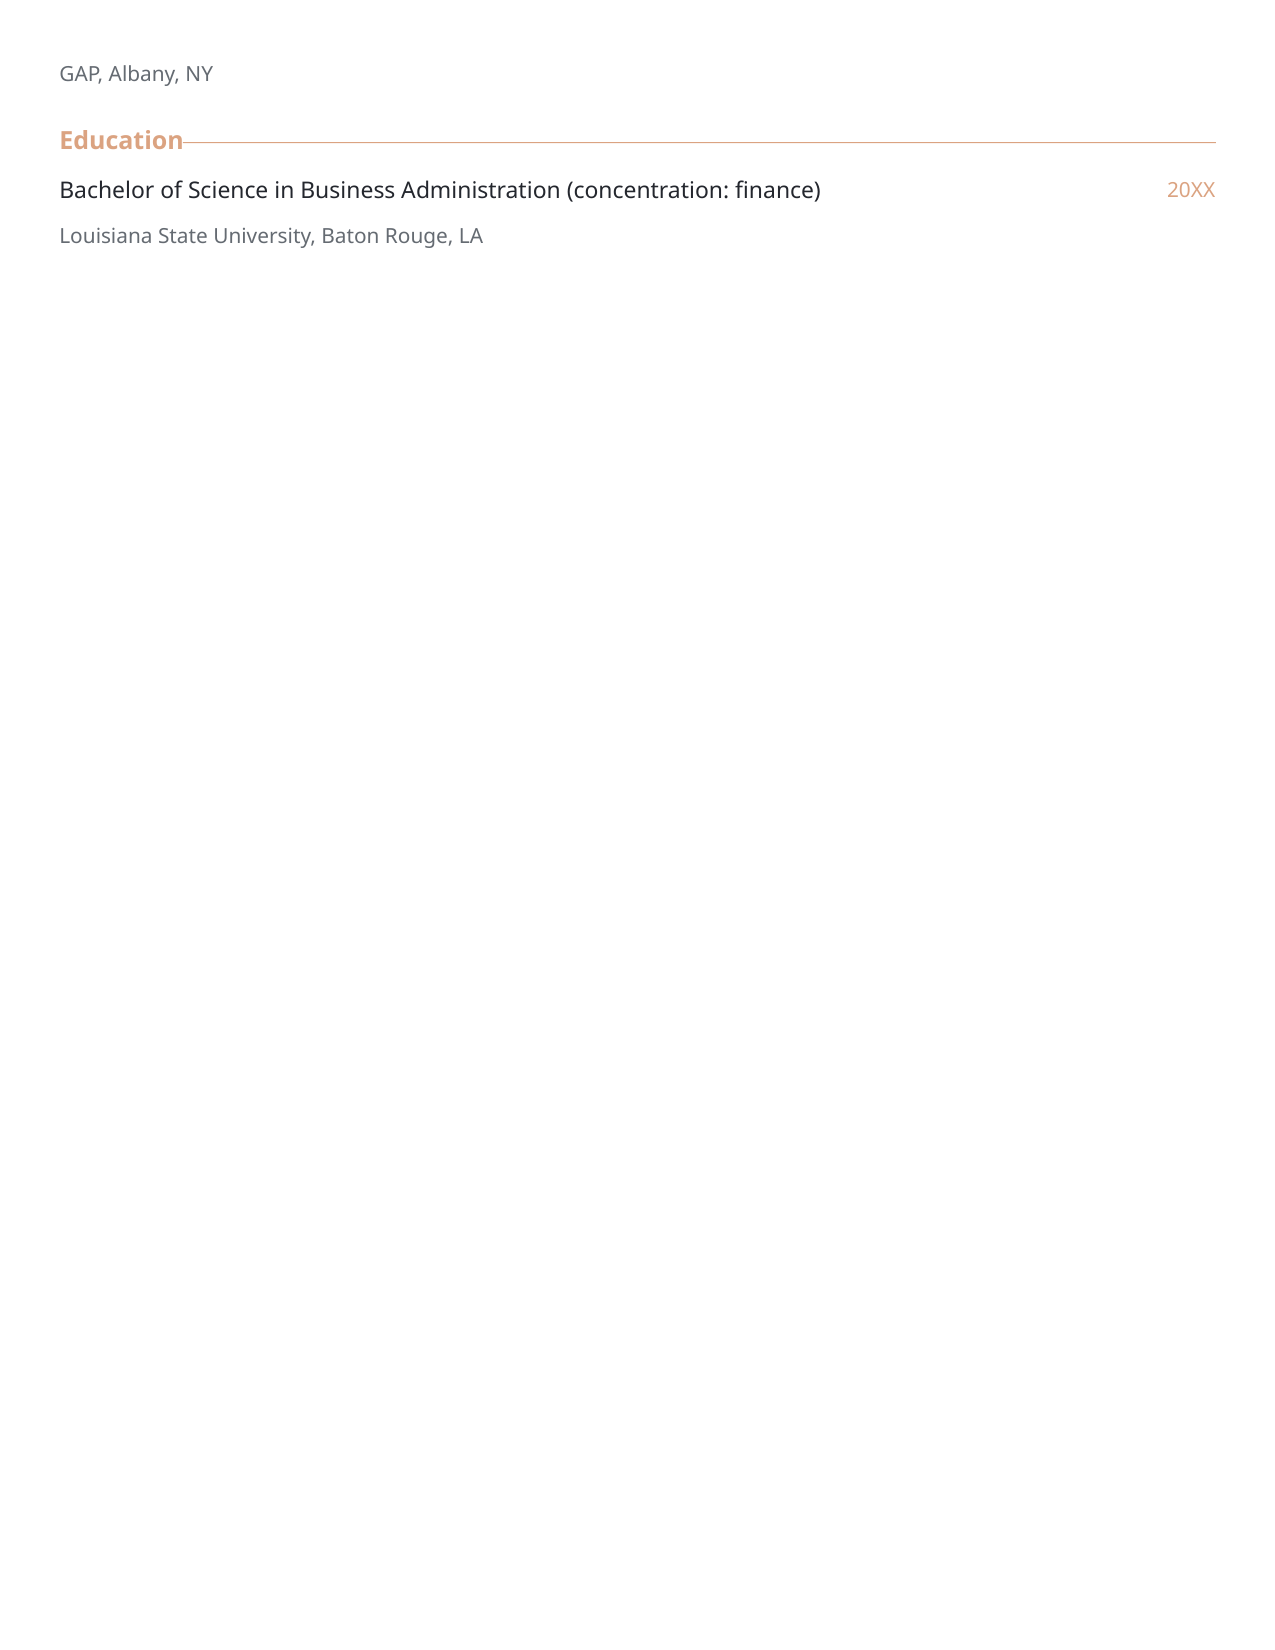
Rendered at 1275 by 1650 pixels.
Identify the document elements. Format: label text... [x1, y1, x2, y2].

text Louisiana State University, Baton Rouge, LA [59, 221, 601, 249]
text GAP, Albany, NY [59, 59, 601, 87]
text Bachelor of Science in Business Administration (concentration: finance) [59, 174, 1216, 205]
text Education [59, 123, 1216, 157]
